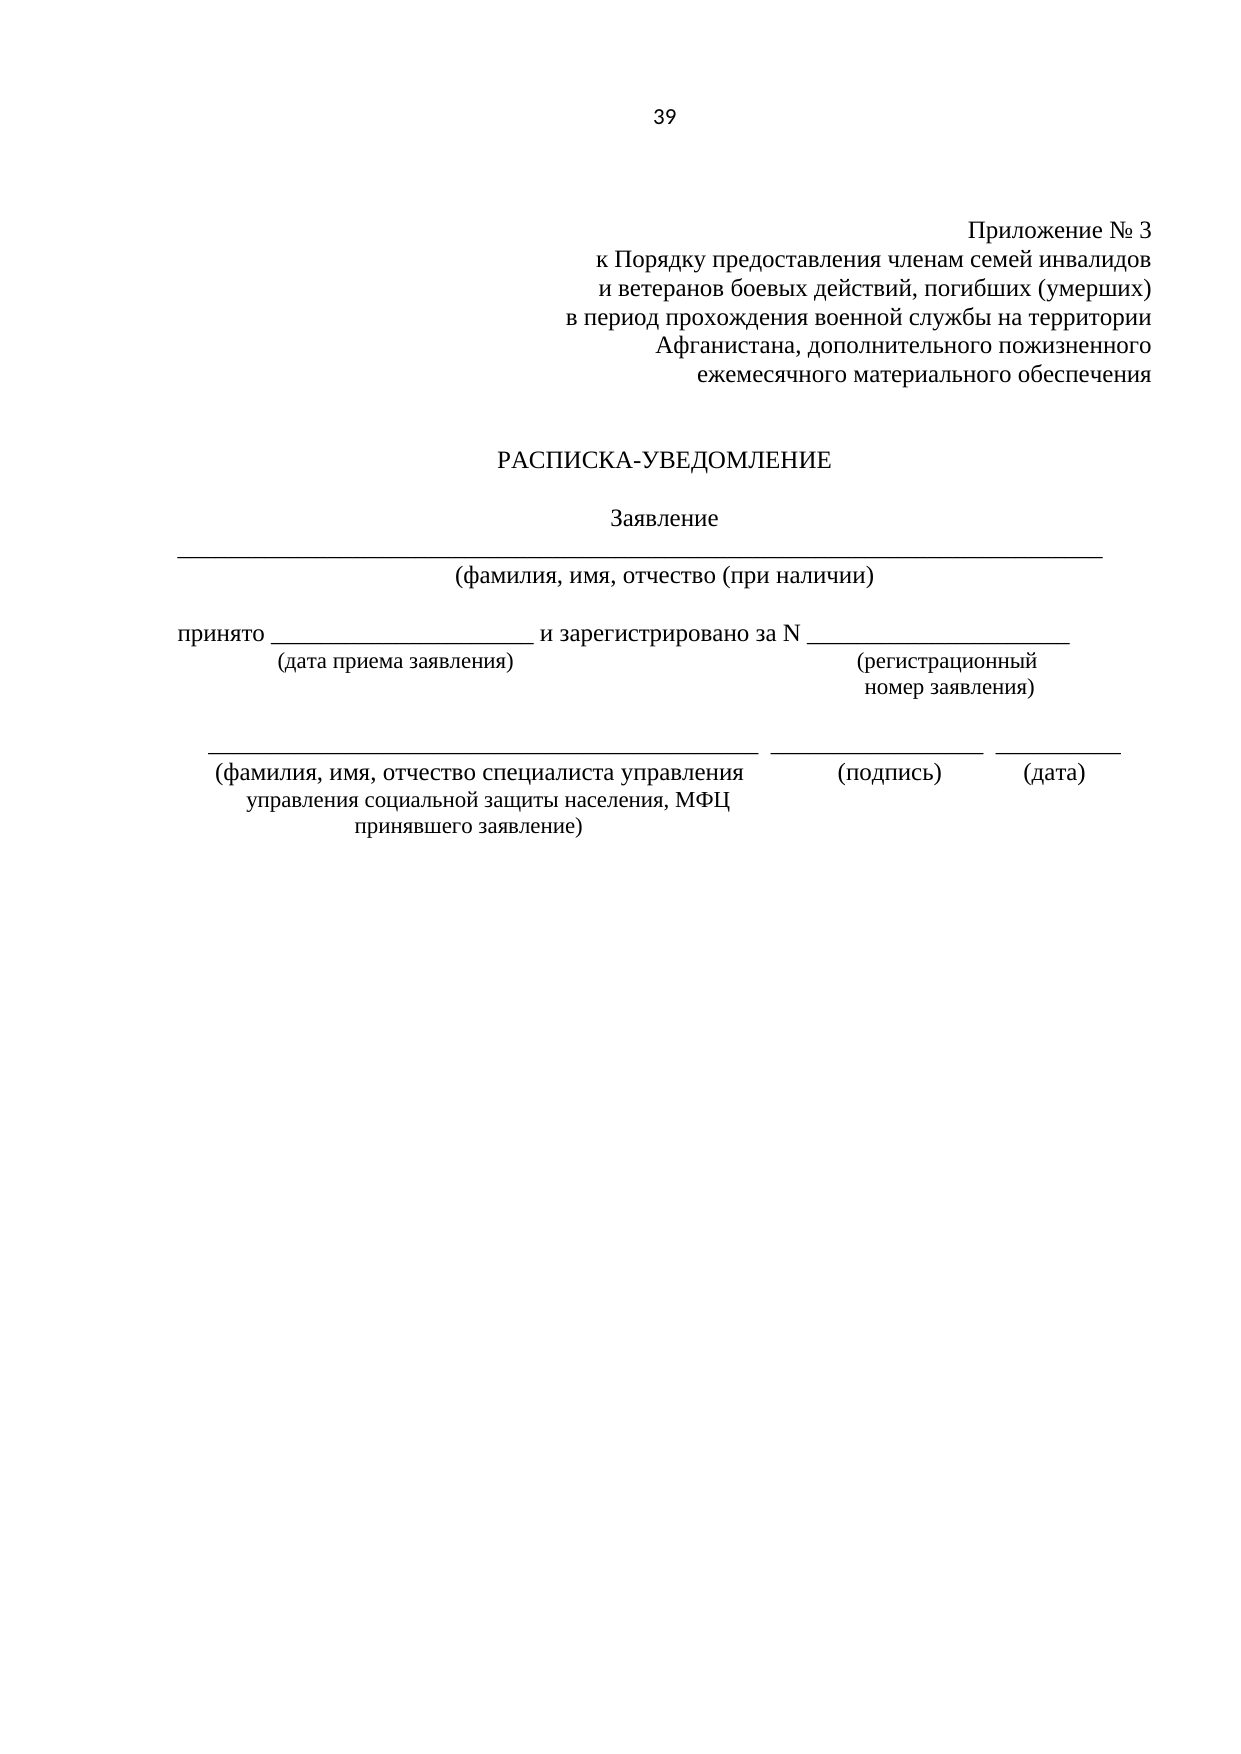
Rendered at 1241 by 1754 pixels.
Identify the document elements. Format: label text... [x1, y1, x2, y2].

text ____________________________________________ _________________ __________ [177, 728, 1152, 757]
text управления социальной защиты населения, МФЦ [177, 786, 1152, 812]
text принявшего заявление) [177, 812, 1152, 838]
text (дата приема заявления) (регистрационный [177, 647, 1152, 673]
text принято _____________________ и зарегистрировано за N _____________________ [177, 618, 1152, 647]
text __________________________________________________________________________ [177, 532, 1152, 560]
text Афганистана, дополнительного пожизненного [177, 330, 1152, 359]
text (фамилия, имя, отчество (при наличии) [177, 560, 1152, 589]
text Заявление [177, 503, 1152, 532]
text ежемесячного материального обеспечения [177, 359, 1152, 388]
text (фамилия, имя, отчество специалиста управления (подпись) (дата) [177, 757, 1152, 786]
text номер заявления) [177, 673, 1152, 699]
text Приложение № 3 [177, 215, 1152, 244]
text РАСПИСКА-УВЕДОМЛЕНИЕ [177, 445, 1152, 474]
text к Порядку предоставления членам семей инвалидов [177, 244, 1152, 273]
text в период прохождения военной службы на территории [177, 302, 1152, 330]
text и ветеранов боевых действий, погибших (умерших) [177, 273, 1152, 302]
